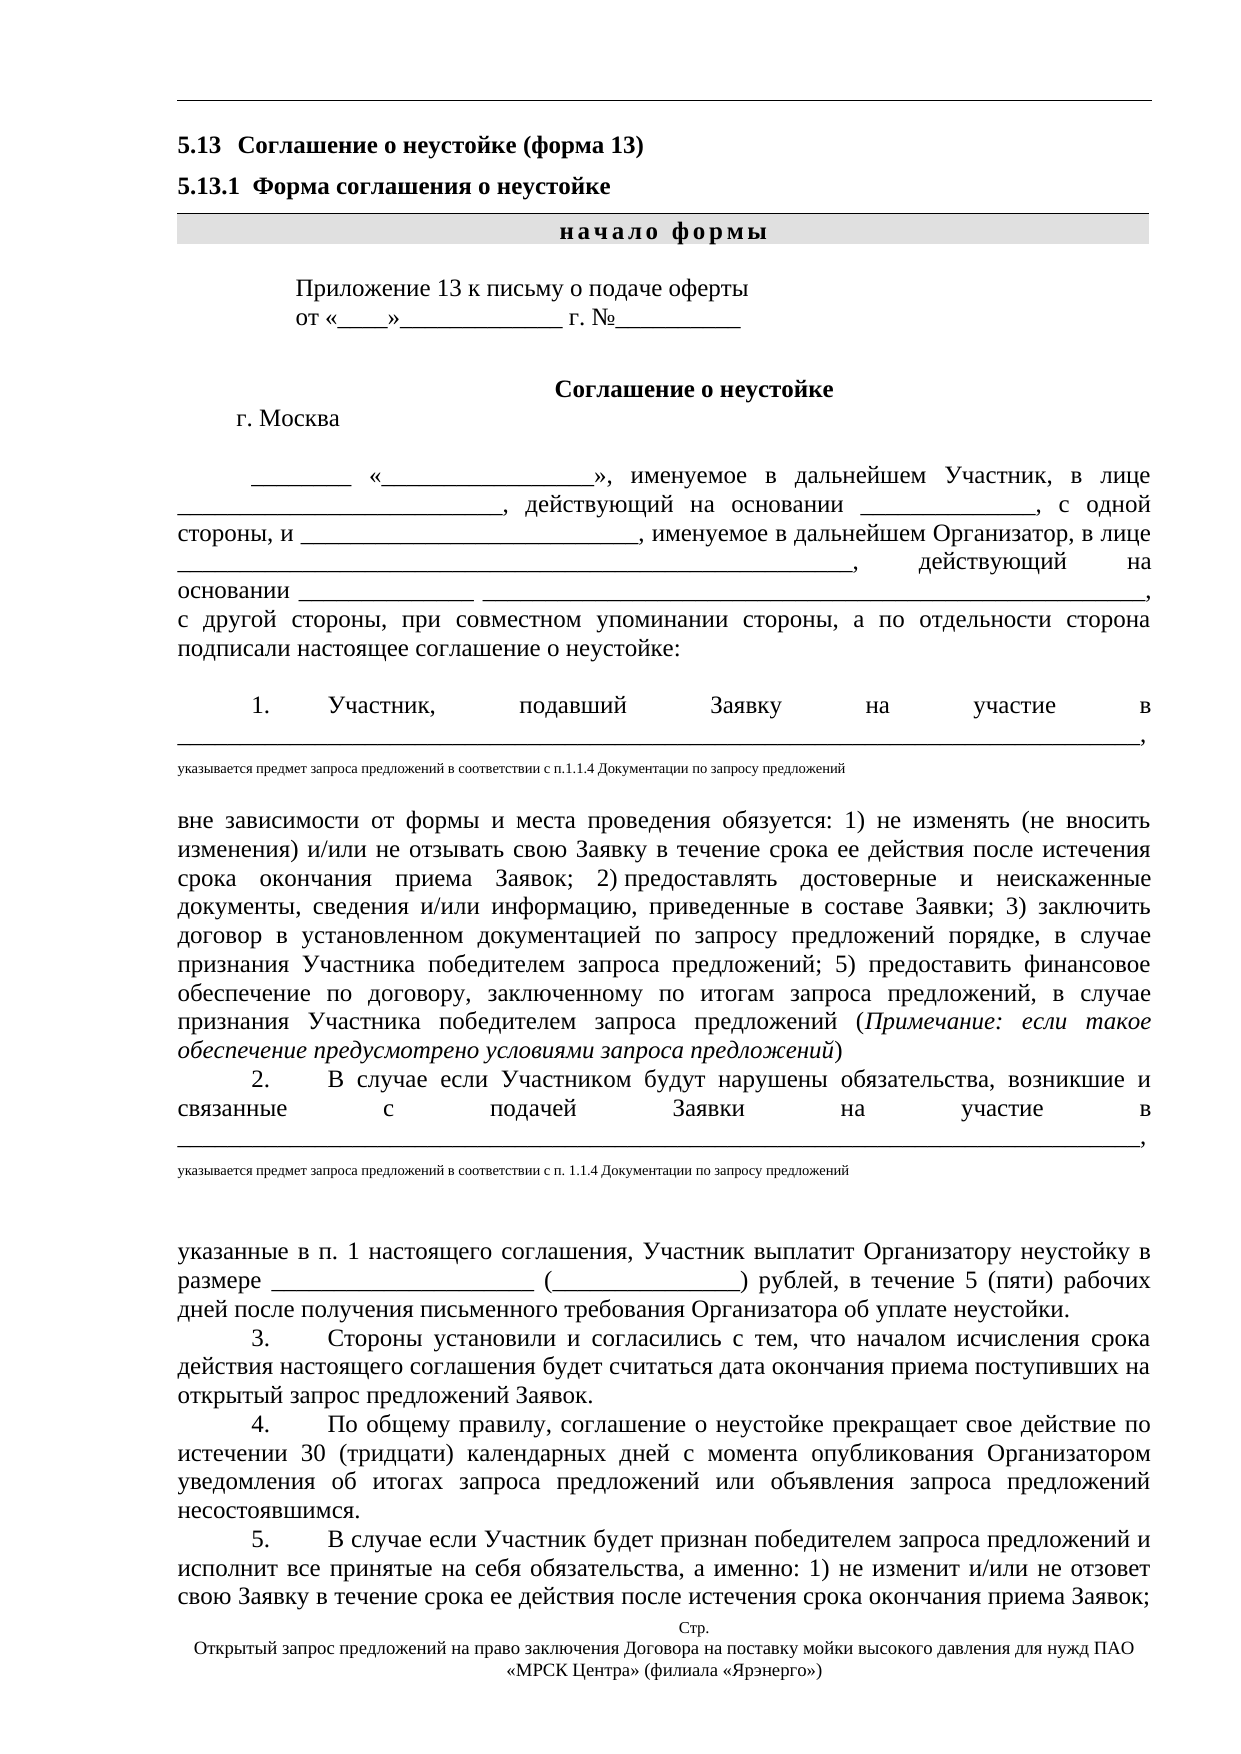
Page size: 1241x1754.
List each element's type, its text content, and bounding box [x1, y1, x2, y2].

subtitle Соглашение о неустойке (форма 13) [177, 130, 1152, 159]
text указанные в п. 1 настоящего соглашения, Участник выплатит Организатору неустойку в размере _____________________ (_______________) рублей, в течение 5 (пяти) рабочих дней после получения письменного требования Организатора об уплате неустойки. [177, 1236, 1152, 1323]
list По общему правилу, соглашение о неустойке прекращает свое действие по истечении 30 (тридцати) календарных дней с момента опубликования Организатором уведомления об итогах запроса предложений или объявления запроса предложений несостоявшимся. [177, 1409, 1152, 1524]
list Стороны установили и согласились с тем, что началом исчисления срока действия настоящего соглашения будет считаться дата окончания приема поступивших на открытый запрос предложений Заявок. [177, 1323, 1152, 1409]
text ________ «_________________», именуемое в дальнейшем Участник, в лице __________________________, действующий на основании ______________, с одной стороны, и ___________________________, именуемое в дальнейшем Организатор, в лице ______________________________________________________, действующий на основании ______________ _____________________________________________________, с другой стороны, при совместном упоминании стороны, а по отдельности сторона подписали настоящее соглашение о неустойке: [177, 460, 1152, 661]
text начало формы [177, 214, 1149, 244]
text г. Москва [177, 403, 1152, 431]
text вне зависимости от формы и места проведения обязуется: 1) не изменять (не вносить изменения) и/или не отзывать свою Заявку в течение срока ее действия после истечения срока окончания приема Заявок; 2) предоставлять достоверные и неискаженные документы, сведения и/или информацию, приведенные в составе Заявки; 3) заключить договор в установленном документацией по запросу предложений порядке, в случае признания Участника победителем запроса предложений; 5) предоставить финансовое обеспечение по договору, заключенному по итогам запроса предложений, в случае признания Участника победителем запроса предложений (Примечание: если такое обеспечение предусмотрено условиями запроса предложений) [177, 805, 1152, 1064]
text Приложение 13 к письму о подаче оферты от «____»_____________ г. №__________ [295, 273, 1152, 331]
text указывается предмет запроса предложений в соответствии с п. 1.1.4 Документации по запросу предложений [177, 1150, 1152, 1179]
list В случае если Участником будут нарушены обязательства, возникшие и связанные с подачей Заявки на участие в _____________________________________________________________________________, [177, 1064, 1152, 1150]
subtitle Форма соглашения о неустойке [177, 171, 1152, 200]
text Соглашение о неустойке [177, 374, 1152, 403]
list Участник, подавший Заявку на участие в _____________________________________________________________________________, [177, 690, 1152, 748]
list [177, 1524, 1152, 1610]
text указывается предмет запроса предложений в соответствии с п.1.1.4 Документации по запросу предложений [177, 748, 1152, 776]
